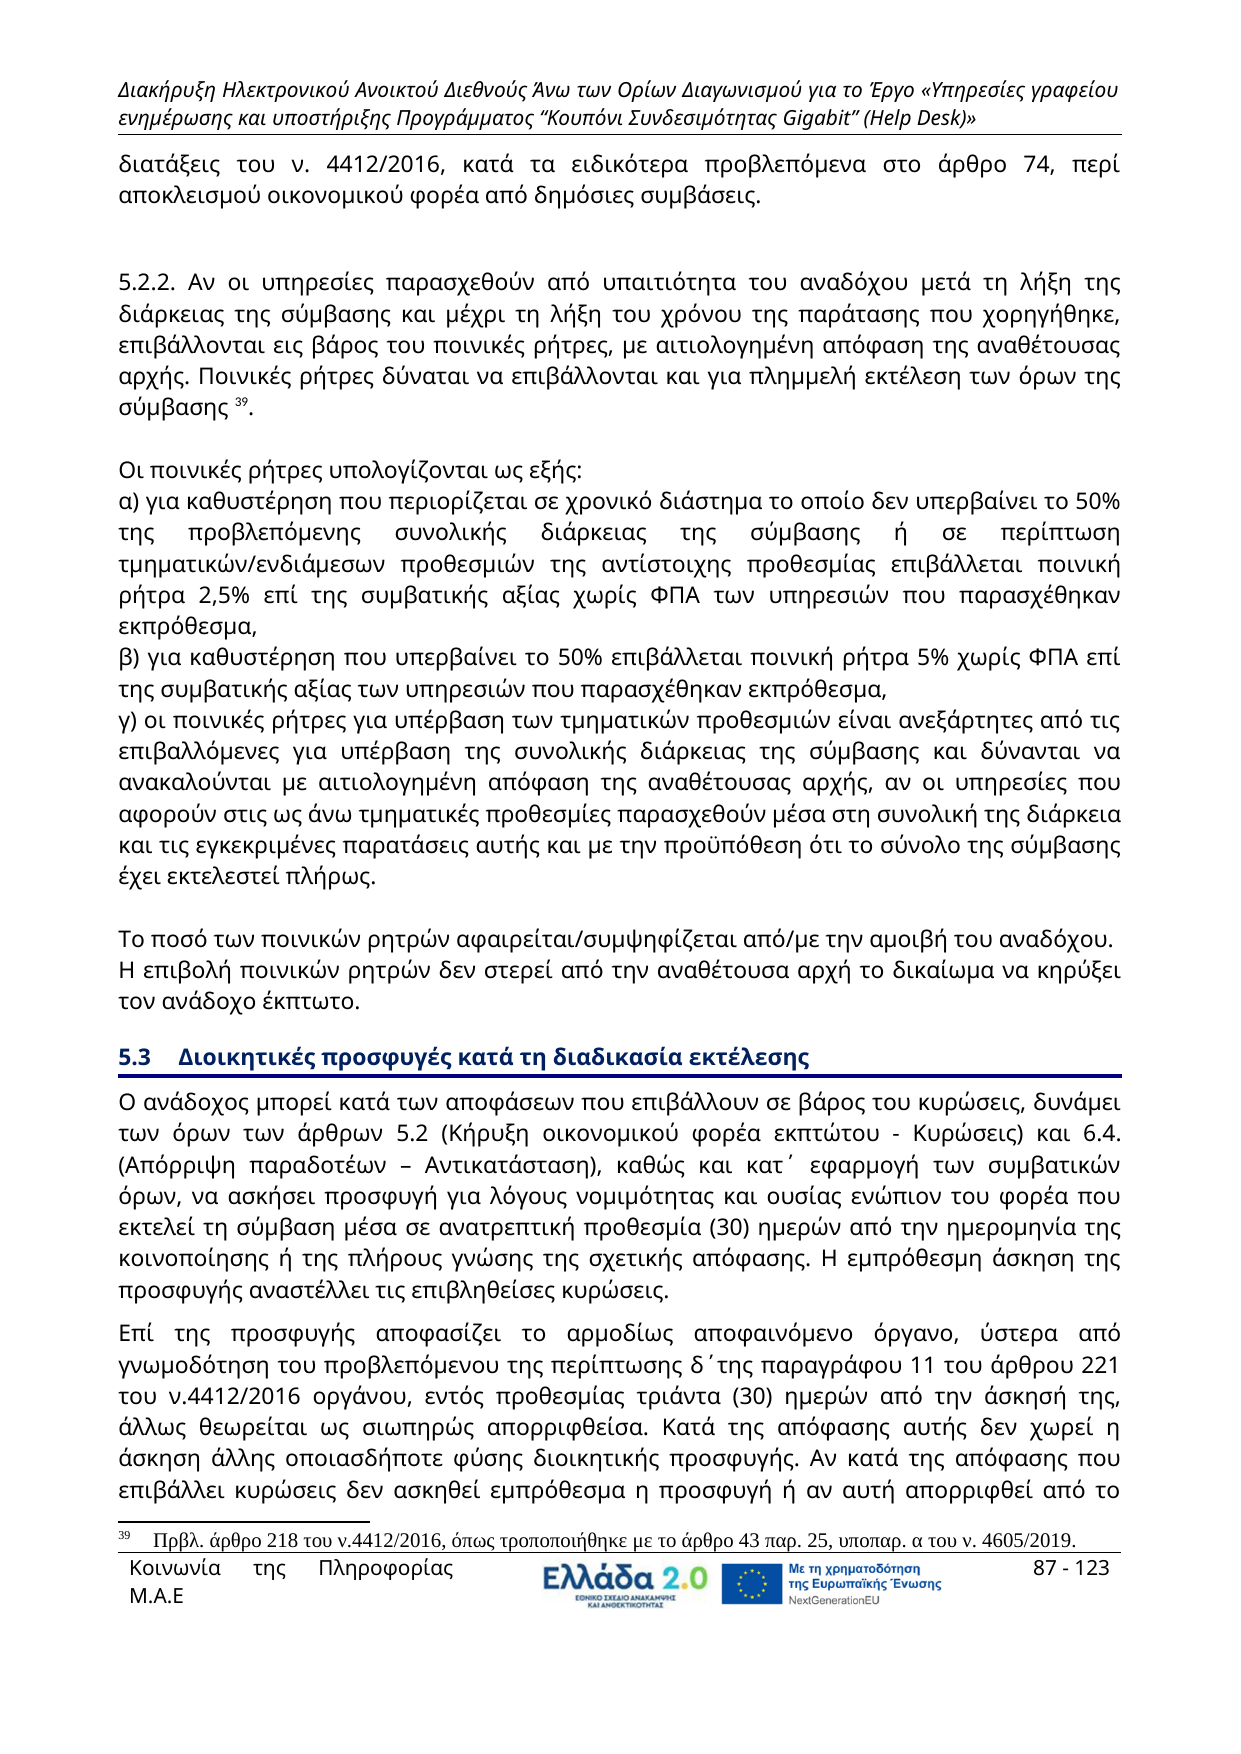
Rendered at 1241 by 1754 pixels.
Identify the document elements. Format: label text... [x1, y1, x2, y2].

text Ο ανάδοχος μπορεί κατά των αποφάσεων που επιβάλλουν σε βάρος του κυρώσεις, δυνάμει των όρων των άρθρων 5.2 (Κήρυξη οικονομικού φορέα εκπτώτου - Κυρώσεις) και 6.4. (Απόρριψη παραδοτέων – Αντικατάσταση), καθώς και κατ΄ εφαρμογή των συμβατικών όρων, να ασκήσει προσφυγή για λόγους νομιμότητας και ουσίας ενώπιον του φορέα που εκτελεί τη σύμβαση μέσα σε ανατρεπτική προθεσμία (30) ημερών από την ημερομηνία της κοινοποίησης ή της πλήρους γνώσης της σχετικής απόφασης. Η εμπρόθεσμη άσκηση της προσφυγής αναστέλλει τις επιβληθείσες κυρώσεις. [118, 1086, 1122, 1305]
text Το ποσό των ποινικών ρητρών αφαιρείται/συμψηφίζεται από/με την αμοιβή του αναδόχου. [118, 922, 1122, 954]
picture [541, 1557, 948, 1609]
text 5.2.2. Αν οι υπηρεσίες παρασχεθούν από υπαιτιότητα του αναδόχου μετά τη λήξη της διάρκειας της σύμβασης και μέχρι τη λήξη του χρόνου της παράτασης που χορηγήθηκε, επιβάλλονται εις βάρος του ποινικές ρήτρες, με αιτιολογημένη απόφαση της αναθέτουσας αρχής. Ποινικές ρήτρες δύναται να επιβάλλονται και για πλημμελή εκτέλεση των όρων της σύμβασης . [118, 266, 1122, 422]
text α) για καθυστέρηση που περιορίζεται σε χρονικό διάστημα το οποίο δεν υπερβαίνει το 50% της προβλεπόμενης συνολικής διάρκειας της σύμβασης ή σε περίπτωση τμηματικών/ενδιάμεσων προθεσμιών της αντίστοιχης προθεσμίας επιβάλλεται ποινική ρήτρα 2,5% επί της συμβατικής αξίας χωρίς ΦΠΑ των υπηρεσιών που παρασχέθηκαν εκπρόθεσμα, [118, 485, 1122, 641]
text β) για καθυστέρηση που υπερβαίνει το 50% επιβάλλεται ποινική ρήτρα 5% χωρίς ΦΠΑ επί της συμβατικής αξίας των υπηρεσιών που παρασχέθηκαν εκπρόθεσμα, [118, 641, 1122, 704]
subtitle Διοικητικές προσφυγές κατά τη διαδικασία εκτέλεσης [118, 1041, 1122, 1074]
text Η επιβολή ποινικών ρητρών δεν στερεί από την αναθέτουσα αρχή το δικαίωμα να κηρύξει τον ανάδοχο έκπτωτο. [118, 954, 1122, 1016]
text γ) οι ποινικές ρήτρες για υπέρβαση των τμηματικών προθεσμιών είναι ανεξάρτητες από τις επιβαλλόμενες για υπέρβαση της συνολικής διάρκειας της σύμβασης και δύνανται να ανακαλούνται με αιτιολογημένη απόφαση της αναθέτουσας αρχής, αν οι υπηρεσίες που αφορούν στις ως άνω τμηματικές προθεσμίες παρασχεθούν μέσα στη συνολική της διάρκεια και τις εγκεκριμένες παρατάσεις αυτής και με την προϋπόθεση ότι το σύνολο της σύμβασης έχει εκτελεστεί πλήρως. [118, 704, 1122, 891]
text Οι ποινικές ρήτρες υπολογίζονται ως εξής: [118, 454, 1122, 485]
